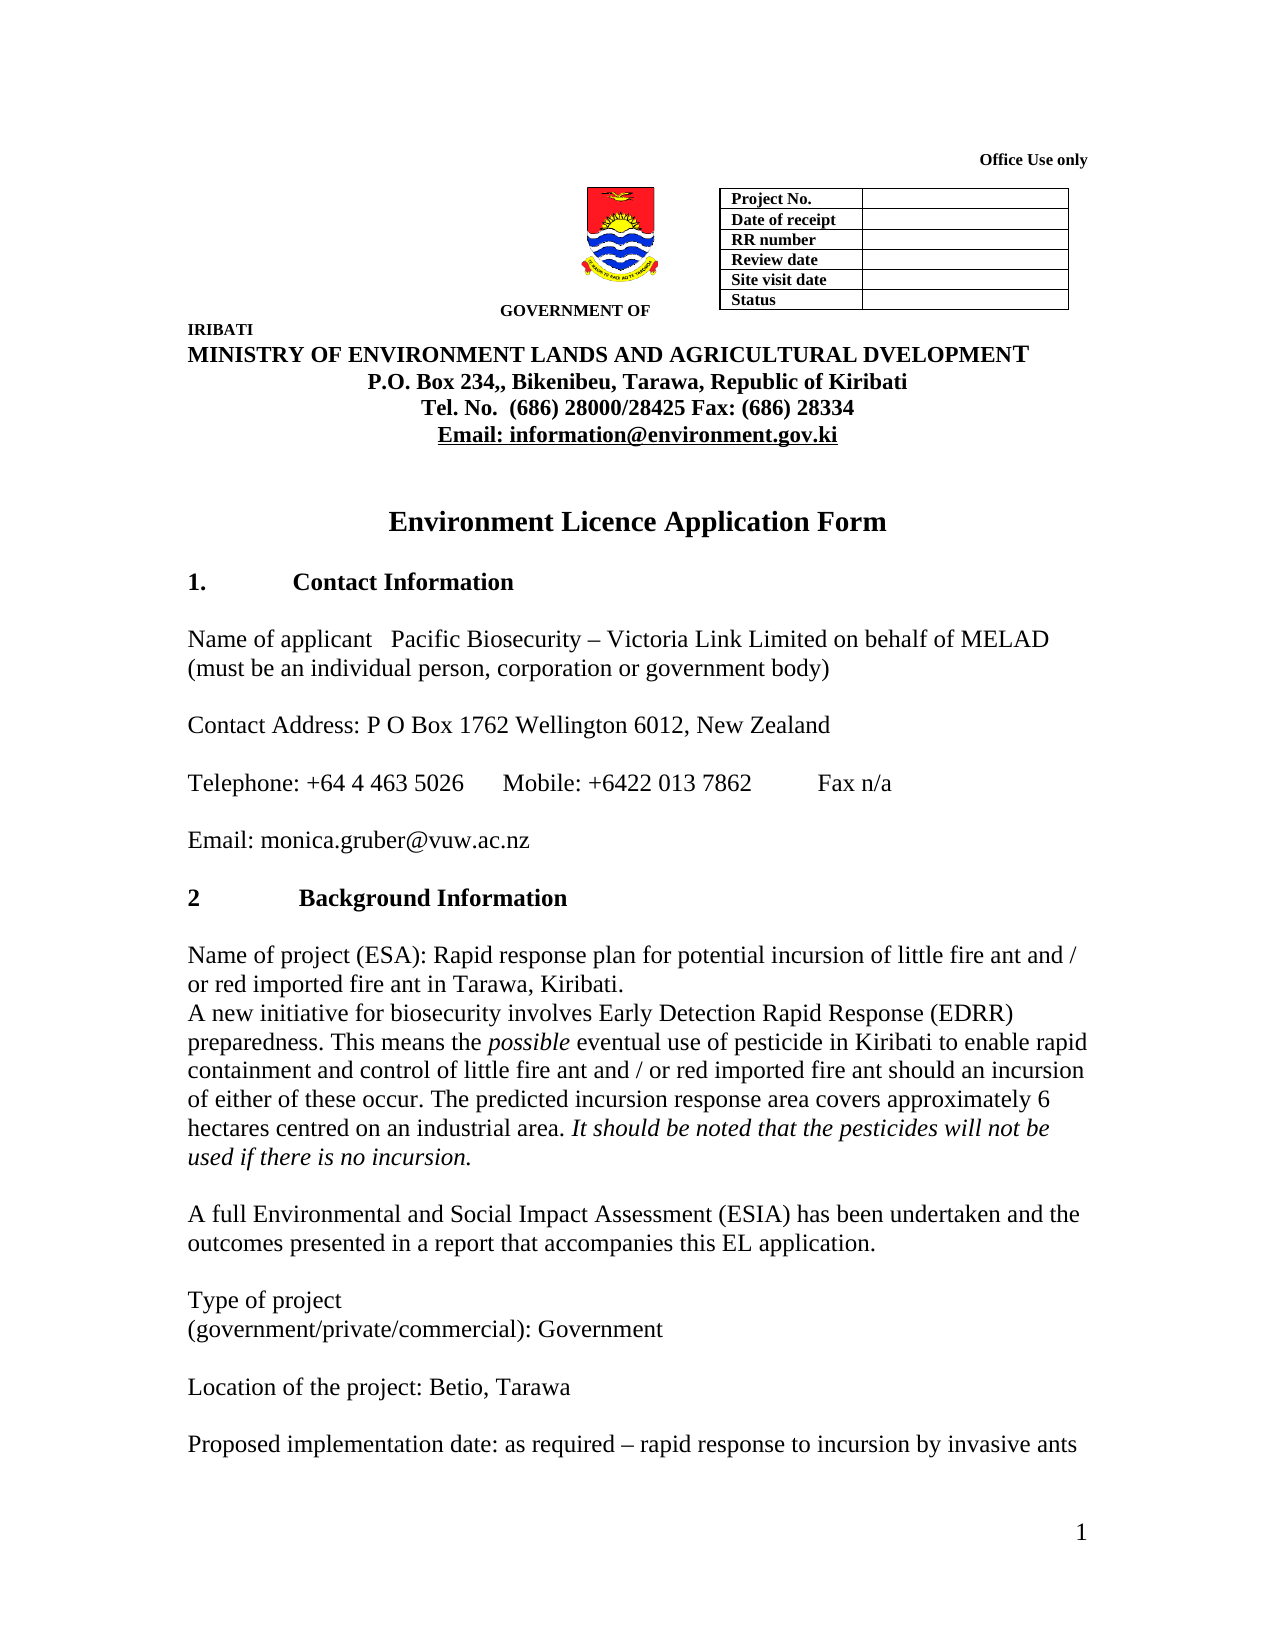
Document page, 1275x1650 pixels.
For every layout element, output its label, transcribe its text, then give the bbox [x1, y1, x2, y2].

text (must be an individual person, corporation or government body) [187, 653, 1087, 682]
text Location of the project: Betio, Tarawa [187, 1372, 1087, 1401]
table_cell [863, 230, 1068, 249]
text Email: monica.gruber@vuw.ac.nz [187, 826, 1087, 854]
text Environment Licence Application Form [187, 504, 1087, 538]
table_cell Review date [721, 250, 862, 269]
text A full Environmental and Social Impact Assessment (ESIA) has been undertaken and the outcomes presented in a report that accompanies this EL application. [187, 1199, 1087, 1257]
text Email: information@environment.gov.ki [187, 421, 1087, 447]
text 2 Background Information [187, 883, 1087, 912]
table_header [863, 189, 1068, 208]
text Proposed implementation date: as required – rapid response to incursion by invasive ants [187, 1429, 1087, 1458]
text Office Use only [187, 150, 1087, 169]
text Name of project (ESA): Rapid response plan for potential incursion of little fire ant and / or red imported fire ant in Tarawa, Kiribati. [187, 941, 1087, 998]
table_cell Site visit date [721, 270, 862, 289]
text Telephone: +64 4 463 5026 Mobile: +6422 013 7862 Fax n/a [187, 768, 1087, 797]
text Type of project [187, 1286, 1087, 1314]
table_header Project No. [721, 189, 862, 208]
text (government/private/commercial): Government [187, 1314, 1087, 1343]
text P.O. Box 234,, Bikenibeu, Tarawa, Republic of Kiribati [187, 368, 1087, 394]
table_cell [863, 250, 1068, 269]
table_cell Status [721, 290, 862, 309]
table_cell RR number [721, 230, 862, 249]
table_cell [863, 290, 1068, 309]
table_cell [863, 209, 1068, 228]
table_cell Date of receipt [721, 209, 862, 228]
text Tel. No. (686) 28000/28425 Fax: (686) 28334 [187, 394, 1087, 421]
text Name of applicant Pacific Biosecurity – Victoria Link Limited on behalf of MELAD [187, 624, 1087, 653]
text 1. Contact Information [187, 567, 1087, 596]
text MINISTRY OF ENVIRONMENT LANDS AND AGRICULTURAL DVELOPMENT [187, 339, 1087, 368]
text Contact Address: P O Box 1762 Wellington 6012, New Zealand [187, 711, 1087, 739]
text A new initiative for biosecurity involves Early Detection Rapid Response (EDRR) preparedness. This means the possible eventual use of pesticide in Kiribati to enable rapid containment and control of little fire ant and / or red imported fire ant should an incursion of either of these occur. The predicted incursion response area covers approximately 6 hectares centred on an industrial area. It should be noted that the pesticides will not be used if there is no incursion. [187, 998, 1087, 1171]
table_cell [863, 270, 1068, 289]
text GOVERNMENT OF IRIBATI [187, 301, 1087, 339]
